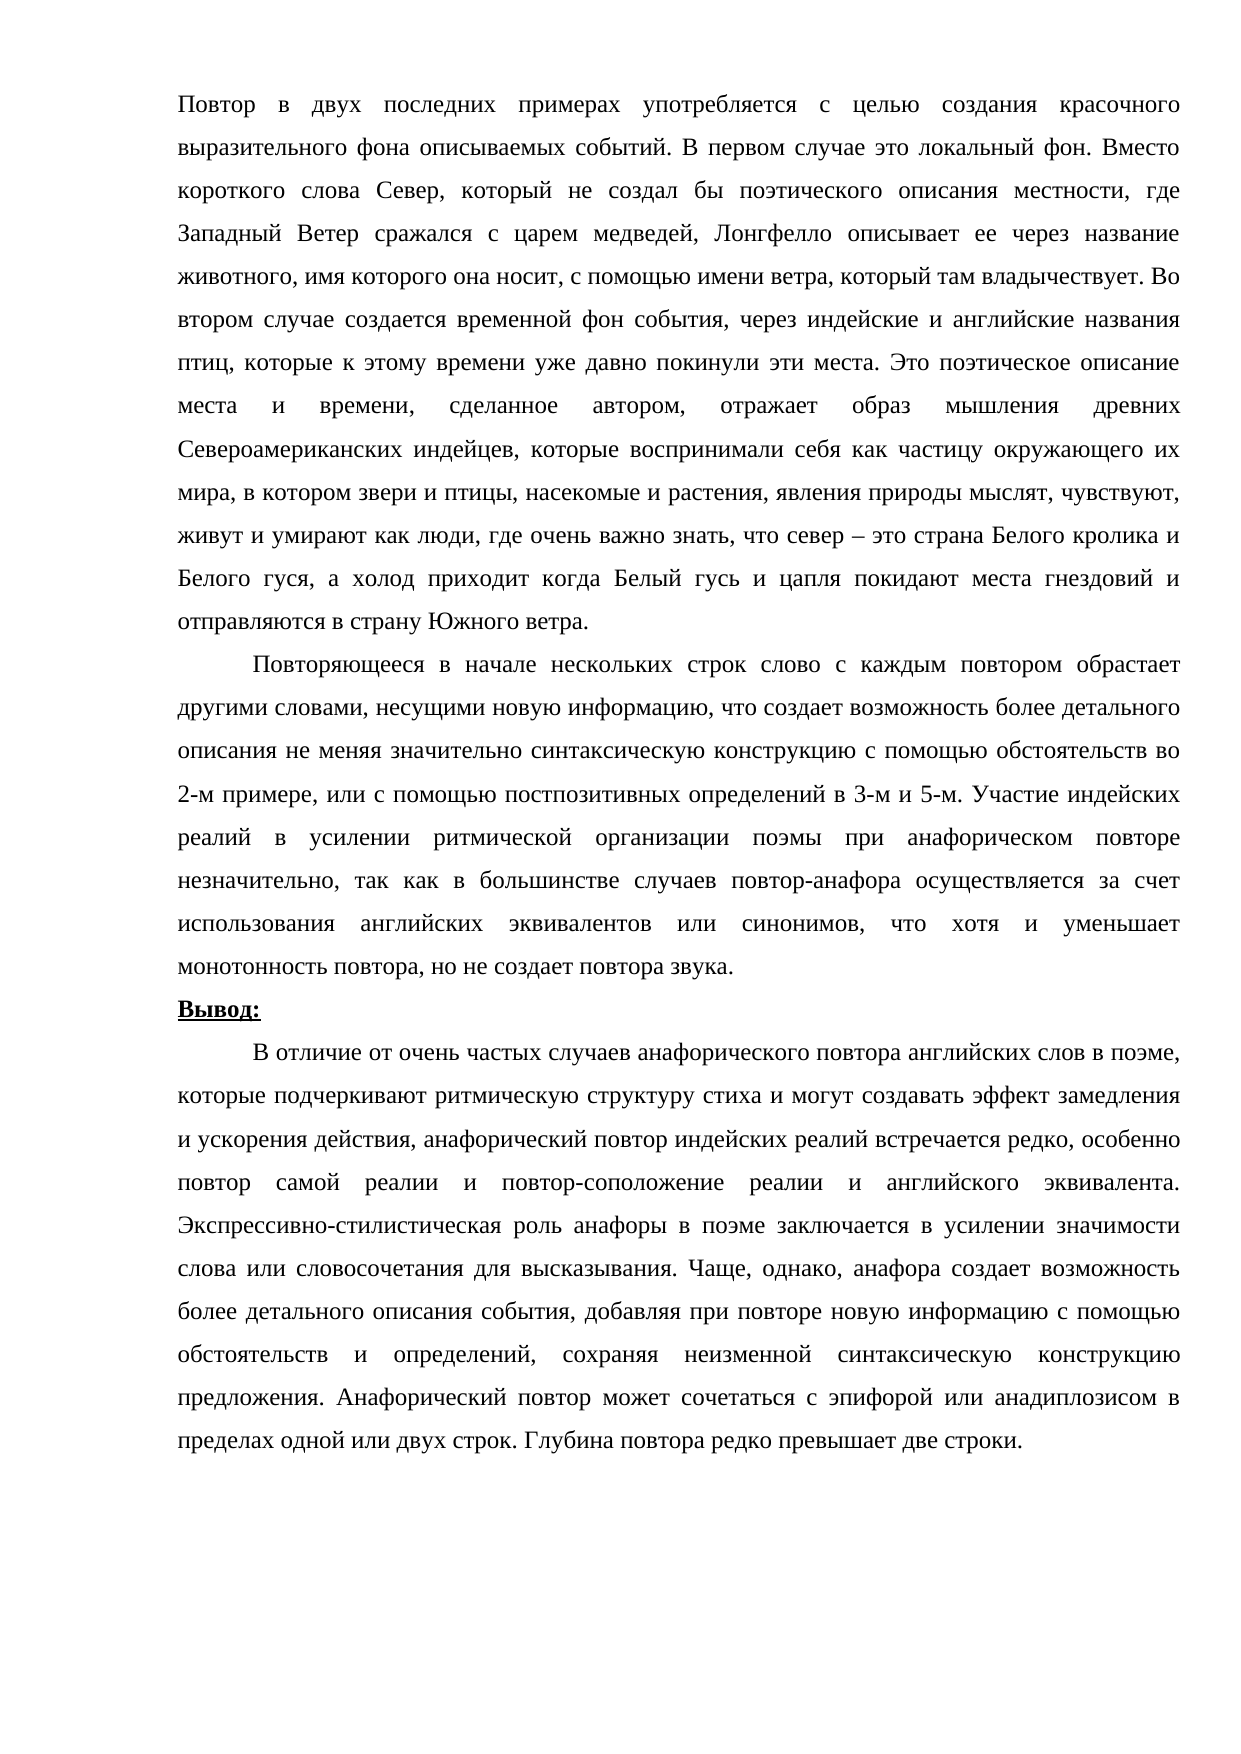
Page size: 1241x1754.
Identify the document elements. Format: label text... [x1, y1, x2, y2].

text Повторяющееся в начале нескольких строк слово с каждым повтором обрастает другими словами, несущими новую информацию, что создает возможность более детального описания не меняя значительно синтаксическую конструкцию с помощью обстоятельств во 2-м примере, или с помощью постпозитивных определений в 3-м и 5-м. Участие индейских реалий в усилении ритмической организации поэмы при анафорическом повторе незначительно, так как в большинстве случаев повтор-анафора осуществляется за счет использования английских эквивалентов или синонимов, что хотя и уменьшает монотонность повтора, но не создает повтора звука. [177, 649, 1181, 980]
text Вывод: [177, 994, 1181, 1023]
text В отличие от очень частых случаев анафорического повтора английских слов в поэме, которые подчеркивают ритмическую структуру стиха и могут создавать эффект замедления и ускорения действия, анафорический повтор индейских реалий встречается редко, особенно повтор самой реалии и повтор-соположение реалии и английского эквивалента. Экспрессивно-стилистическая роль анафоры в поэме заключается в усилении значимости слова или словосочетания для высказывания. Чаще, однако, анафора создает возможность более детального описания события, добавляя при повторе новую информацию с помощью обстоятельств и определений, сохраняя неизменной синтаксическую конструкцию предложения. Анафорический повтор может сочетаться с эпифорой или анадиплозисом в пределах одной или двух строк. Глубина повтора редко превышает две строки. [177, 1037, 1181, 1454]
text Повтор в двух последних примерах употребляется с целью создания красочного выразительного фона описываемых событий. В первом случае это локальный фон. Вместо короткого слова Север, который не создал бы поэтического описания местности, где Западный Ветер сражался с царем медведей, Лонгфелло описывает ее через название животного, имя которого она носит, с помощью имени ветра, который там владычествует. Во втором случае создается временной фон события, через индейские и английские названия птиц, которые к этому времени уже давно покинули эти места. Это поэтическое описание места и времени, сделанное автором, отражает образ мышления древних Североамериканских индейцев, которые воспринимали себя как частицу окружающего их мира, в котором звери и птицы, насекомые и растения, явления природы мыслят, чувствуют, живут и умирают как люди, где очень важно знать, что север – это страна Белого кролика и Белого гуся, а холод приходит когда Белый гусь и цапля покидают места гнездовий и отправляются в страну Южного ветра. [177, 89, 1181, 635]
